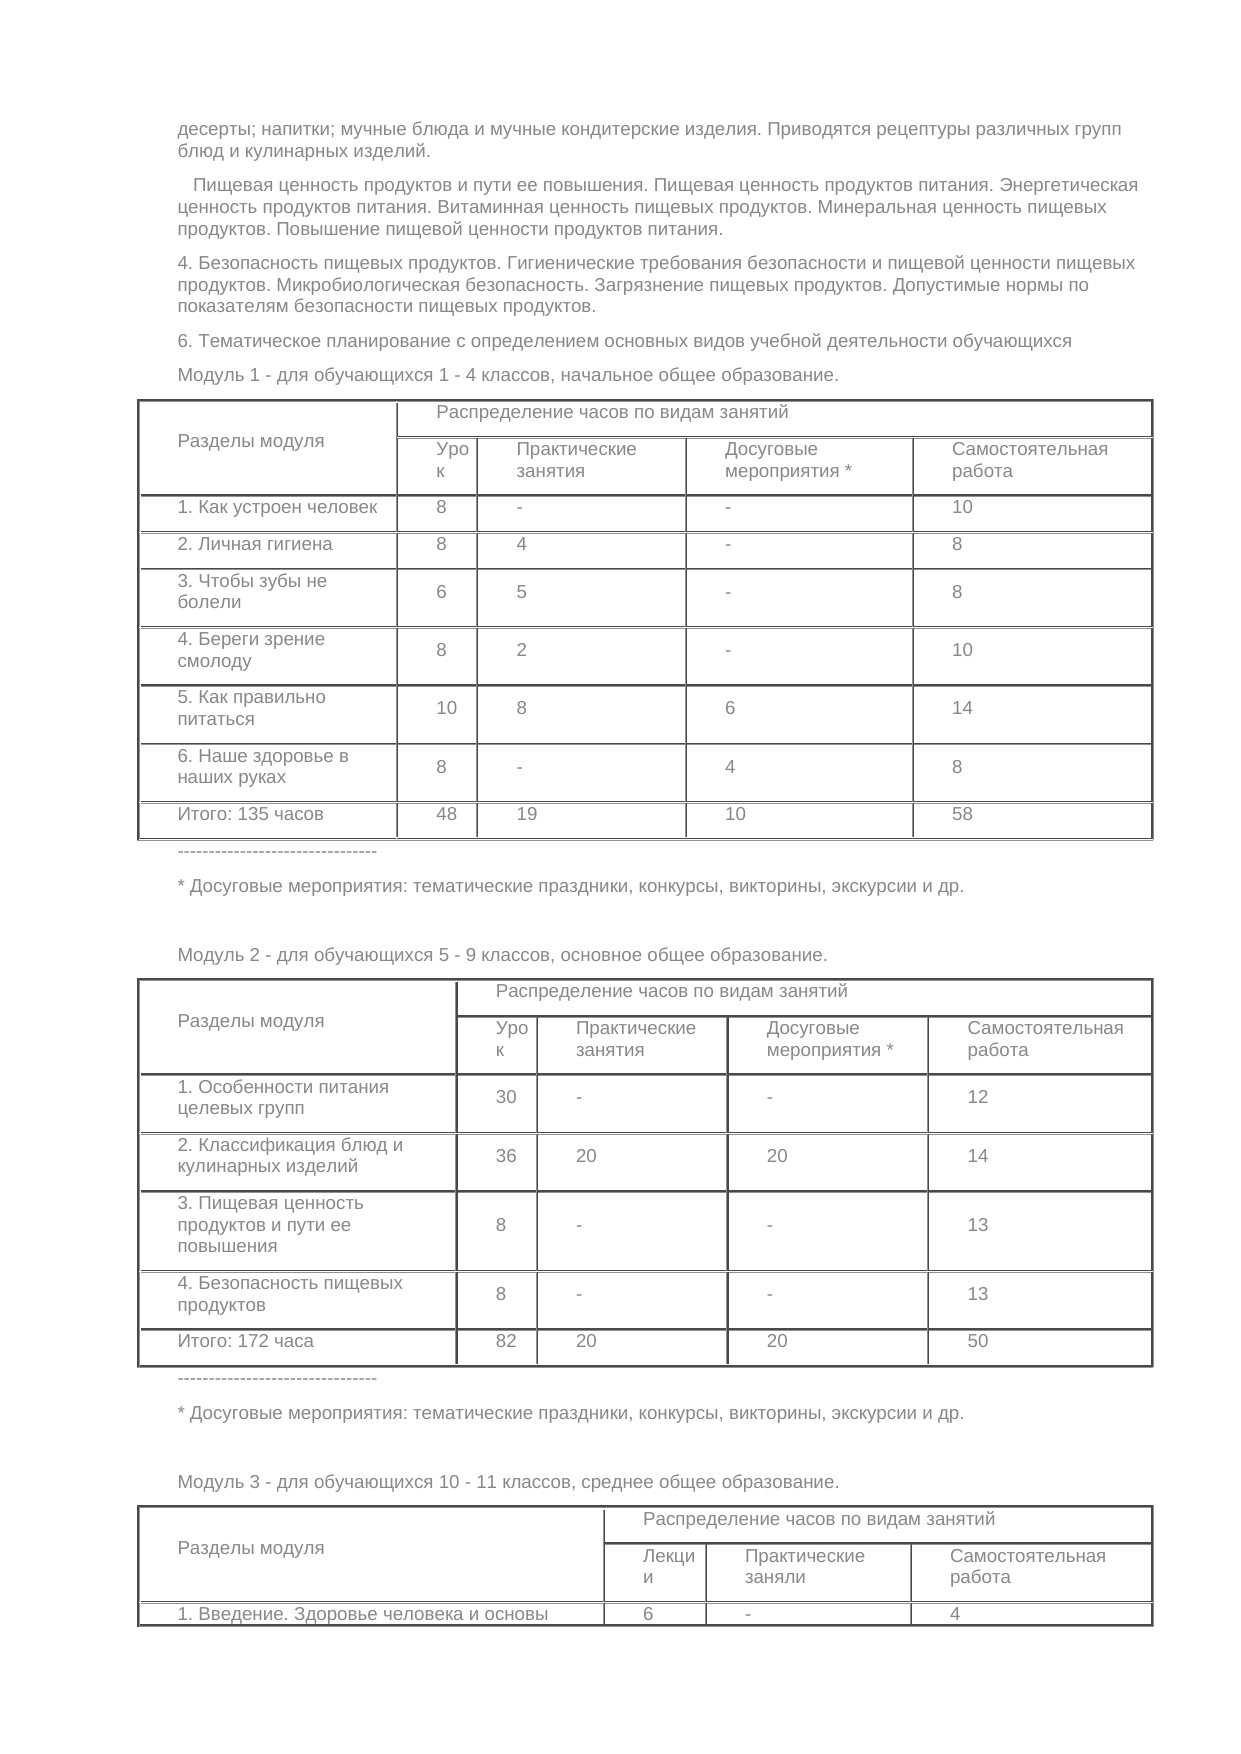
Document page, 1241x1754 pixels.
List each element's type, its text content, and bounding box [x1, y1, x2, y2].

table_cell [140, 1601, 603, 1624]
table_header Разделы модуля [140, 1508, 604, 1601]
table_cell - [478, 745, 685, 801]
table_header Разделы модуля [140, 402, 396, 494]
table_cell 5 [478, 570, 685, 626]
table_cell 2 [478, 629, 685, 684]
text Пищевая ценность продуктов и пути ее повышения. Пищевая ценность продуктов питания. Энергетическая ценность продуктов питания. Витаминная ценность пищевых продуктов. Минеральная ценность пищевых продуктов. Повышение пищевой ценности продуктов питания. [177, 174, 1152, 239]
table_cell - [729, 1273, 927, 1328]
table_cell 3. Чтобы зубы не болели [140, 568, 396, 626]
text -------------------------------- [177, 841, 1152, 861]
table_cell 19 [477, 804, 686, 838]
table_cell 14 [914, 687, 1151, 742]
text * Досуговые мероприятия: тематические праздники, конкурсы, викторины, экскурсии и др. [177, 1402, 1152, 1423]
table_cell 2. Личная гигиена [140, 531, 396, 567]
table_cell 20 [537, 1331, 727, 1365]
table_cell Урок [458, 1018, 536, 1073]
table_cell 4 [687, 745, 912, 801]
table_cell Досуговые мероприятия * [729, 1018, 927, 1073]
table_cell 48 [397, 804, 477, 838]
table_cell - [687, 570, 912, 626]
table_cell 6 [687, 687, 912, 742]
table_cell Итого: 172 часа [140, 1328, 456, 1365]
table_cell 6 [605, 1604, 705, 1624]
table_cell - [729, 1076, 927, 1132]
table_cell 10 [686, 804, 913, 838]
table_cell 10 [398, 687, 476, 742]
table_cell 8 [914, 570, 1151, 626]
table_cell - [538, 1193, 726, 1270]
table_cell Самостоятельная работа [929, 1018, 1151, 1073]
table_cell 3. Пищевая ценность продуктов и пути ее повышения [140, 1190, 455, 1270]
table_cell 58 [913, 804, 1151, 838]
table_header Распределение часов по видам занятий [604, 1508, 1151, 1542]
table_cell 12 [929, 1076, 1151, 1132]
table_cell 2. Классификация блюд и кулинарных изделий [140, 1132, 455, 1190]
table_cell 13 [929, 1193, 1151, 1270]
table_cell - [687, 534, 912, 567]
table_cell Практические заняли [707, 1545, 910, 1601]
table_cell 4 [912, 1604, 1151, 1624]
table_cell 4. Безопасность пищевых продуктов [140, 1270, 455, 1328]
table_cell 8 [398, 534, 476, 567]
table_cell - [478, 497, 685, 531]
table_cell 50 [928, 1331, 1151, 1365]
text Модуль 2 - для обучающихся 5 - 9 классов, основное общее образование. [177, 943, 1152, 965]
table_cell 8 [914, 745, 1151, 801]
table_cell 6. Наше здоровье в наших руках [140, 743, 396, 801]
table_cell 8 [398, 745, 476, 801]
text 6. Тематическое планирование с определением основных видов учебной деятельности обучающихся [177, 330, 1152, 351]
table_cell 1. Как устроен человек [140, 494, 396, 531]
table_cell 4. Береги зрение смолоду [140, 626, 396, 684]
table_cell Урок [398, 439, 476, 494]
table_cell 8 [478, 687, 685, 742]
table_cell Лекции [605, 1545, 705, 1601]
table_cell - [538, 1076, 726, 1132]
table_cell 13 [929, 1273, 1151, 1328]
table_cell 1. Особенности питания целевых групп [140, 1073, 455, 1132]
table_cell 20 [728, 1331, 928, 1365]
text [177, 118, 1152, 161]
table_cell - [707, 1604, 910, 1624]
table_cell 5. Как правильно питаться [140, 684, 396, 742]
table_cell 4 [478, 534, 685, 567]
text Модуль 1 - для обучающихся 1 - 4 классов, начальное общее образование. [177, 364, 1152, 386]
table_cell 10 [914, 497, 1151, 531]
table_cell 14 [929, 1135, 1151, 1190]
table_cell 8 [398, 497, 476, 531]
table_header Разделы модуля [140, 981, 456, 1073]
text Модуль 3 - для обучающихся 10 - 11 классов, среднее общее образование. [177, 1471, 1152, 1492]
table_cell - [538, 1273, 726, 1328]
table_cell - [687, 497, 912, 531]
table_cell Итого: 135 часов [140, 801, 397, 838]
table_cell 6 [398, 570, 476, 626]
table_cell 10 [914, 629, 1151, 684]
table_header Распределение часов по видам занятий [456, 981, 1151, 1015]
table_cell Практические занятия [478, 439, 685, 494]
table_cell - [729, 1193, 927, 1270]
table_cell Практические занятия [538, 1018, 726, 1073]
table_cell 8 [398, 629, 476, 684]
table_cell Досуговые мероприятия * [687, 439, 912, 494]
table_cell Самостоятельная работа [912, 1545, 1151, 1601]
table_cell 8 [458, 1273, 536, 1328]
table_header Распределение часов по видам занятий [398, 402, 1151, 436]
text -------------------------------- [177, 1368, 1152, 1389]
table_cell 8 [458, 1193, 536, 1270]
table_cell 20 [729, 1135, 927, 1190]
table_cell 30 [458, 1076, 536, 1132]
text * Досуговые мероприятия: тематические праздники, конкурсы, викторины, экскурсии и др. [177, 874, 1152, 896]
table_cell 8 [914, 534, 1151, 567]
text 4. Безопасность пищевых продуктов. Гигиенические требования безопасности и пищевой ценности пищевых продуктов. Микробиологическая безопасность. Загрязнение пищевых продуктов. Допустимые нормы по показателям безопасности пищевых продуктов. [177, 252, 1152, 317]
table_cell - [687, 629, 912, 684]
table_cell Самостоятельная работа [914, 439, 1151, 494]
table_cell 82 [456, 1331, 537, 1365]
table_cell 20 [538, 1135, 726, 1190]
table_cell 36 [458, 1135, 536, 1190]
